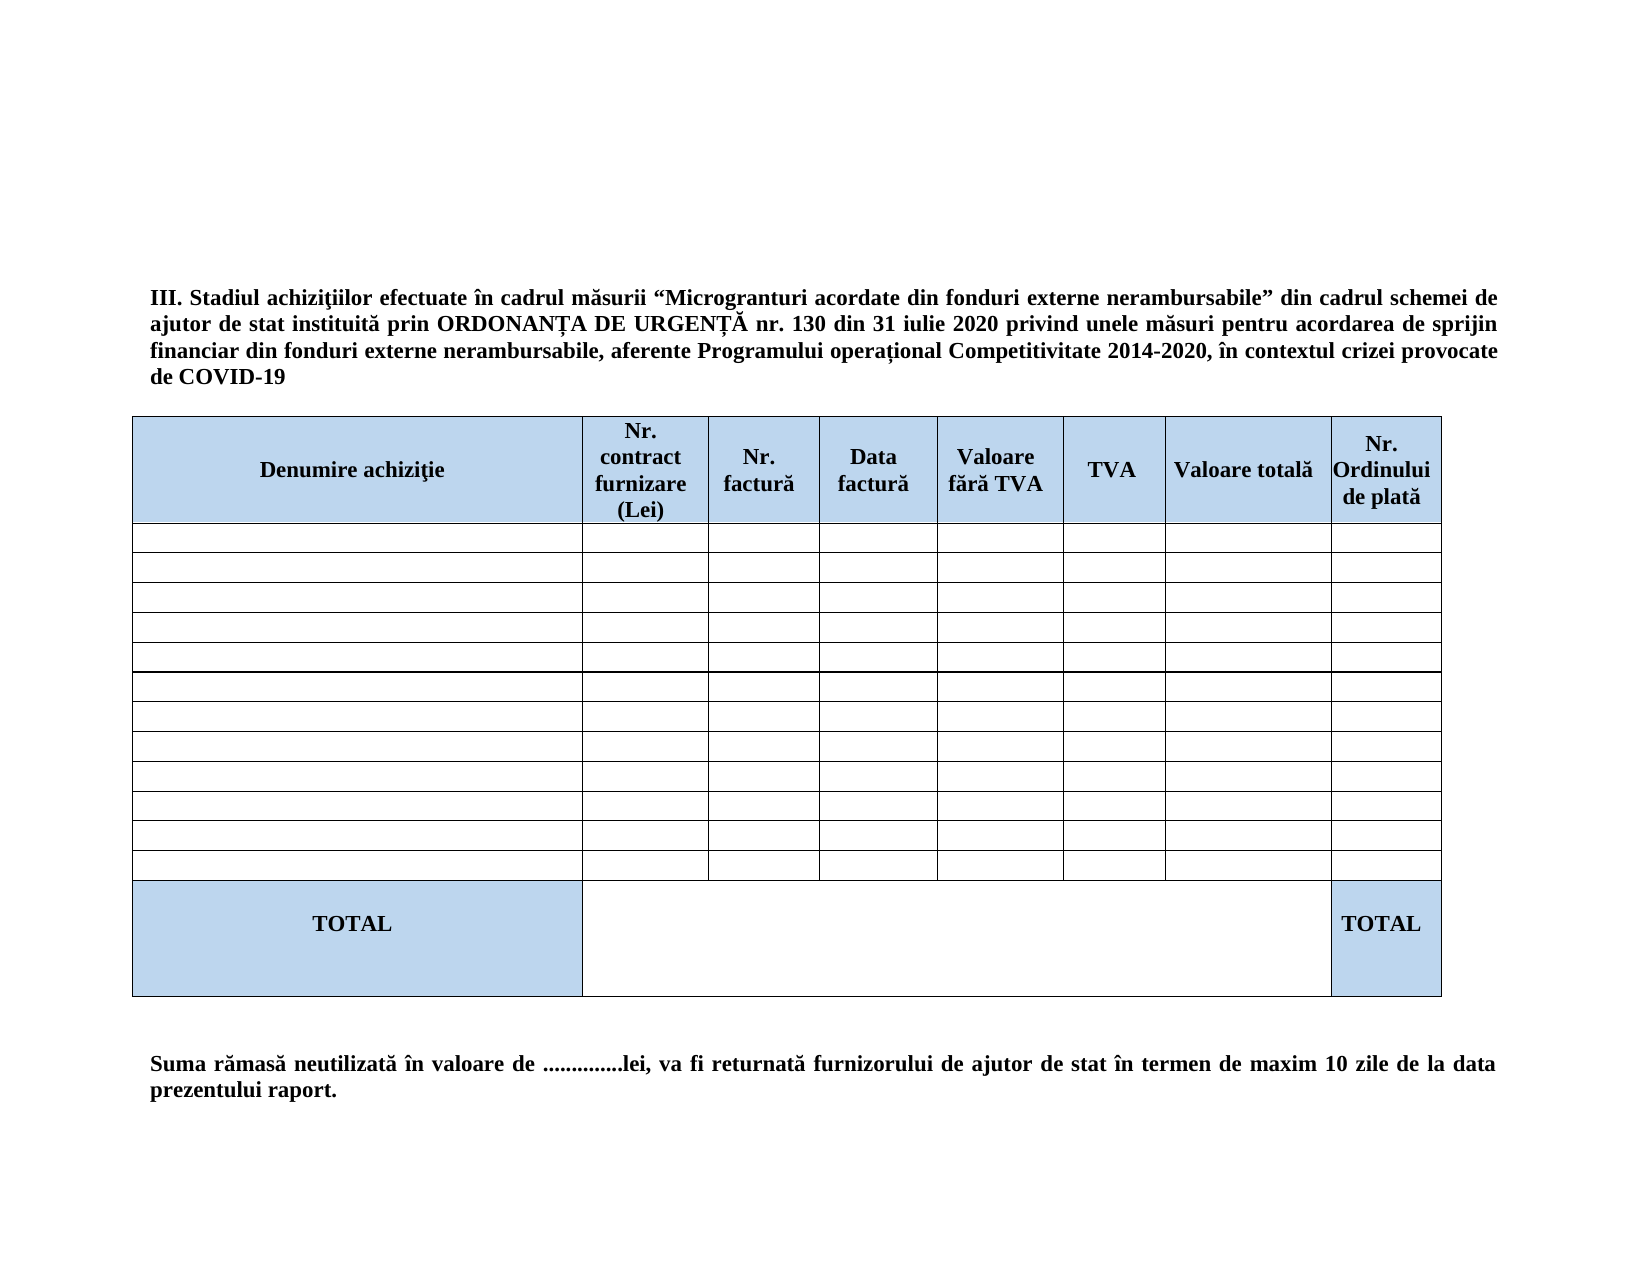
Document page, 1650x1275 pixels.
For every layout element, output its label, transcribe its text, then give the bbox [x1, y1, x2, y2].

table_cell [1332, 792, 1441, 820]
table_cell [709, 702, 819, 731]
table_cell [709, 524, 819, 552]
table_cell [820, 792, 937, 820]
table_cell [820, 524, 937, 552]
table_cell [133, 821, 582, 850]
table_cell [709, 613, 819, 642]
table_cell [1332, 643, 1441, 671]
table_cell [1332, 613, 1441, 642]
table_cell [583, 553, 708, 582]
table_cell [133, 673, 582, 701]
table_cell [1064, 792, 1165, 820]
table_cell [820, 762, 937, 791]
table_cell [1166, 792, 1331, 820]
table_cell [1166, 613, 1331, 642]
table_cell [709, 553, 819, 582]
table_header Valoare fără TVA [938, 417, 1063, 522]
table_cell [583, 702, 708, 731]
table_cell [1064, 613, 1165, 642]
table_cell [583, 613, 708, 642]
table_cell [133, 702, 582, 731]
table_cell [1332, 702, 1441, 731]
table_cell [1166, 524, 1331, 552]
table_header Valoare totală [1166, 417, 1331, 522]
table_cell [133, 553, 582, 582]
table_cell [709, 583, 819, 612]
table_cell [1064, 821, 1165, 850]
table_cell [938, 732, 1063, 761]
table_cell [1064, 673, 1165, 701]
table_cell [1166, 702, 1331, 731]
table_cell [938, 643, 1063, 671]
table_cell [938, 524, 1063, 552]
table_cell [1064, 851, 1165, 880]
table_cell TOTAL [133, 881, 582, 996]
table_cell [820, 613, 937, 642]
table_cell [1332, 821, 1441, 850]
table_cell [820, 821, 937, 850]
table_cell [709, 821, 819, 850]
table_cell [583, 792, 708, 820]
table_cell [709, 643, 819, 671]
table_cell [133, 732, 582, 761]
table_cell [938, 553, 1063, 582]
table_header TVA [1064, 417, 1165, 522]
table_cell [1064, 553, 1165, 582]
table_cell [1332, 851, 1441, 880]
table_cell [1332, 732, 1441, 761]
table_cell [583, 762, 708, 791]
table_cell [1064, 732, 1165, 761]
table_header Data factură [820, 417, 937, 522]
table_cell [133, 792, 582, 820]
text III. Stadiul achiziţiilor efectuate în cadrul măsurii “Microgranturi acordate din fonduri externe nerambursabile” din cadrul schemei de ajutor de stat instituită prin ORDONANȚA DE URGENȚĂ nr. 130 din 31 iulie 2020 privind unele măsuri pentru acordarea de sprijin financiar din fonduri externe nerambursabile, aferente Programului operațional Competitivitate 2014-2020, în contextul crizei provocate de COVID-19 [150, 284, 1500, 389]
table_cell [820, 673, 937, 701]
table_cell [583, 732, 708, 761]
table_cell [1332, 583, 1441, 612]
table_cell [938, 821, 1063, 850]
table_cell [1064, 762, 1165, 791]
table_cell [583, 821, 708, 850]
table_cell [938, 613, 1063, 642]
table_cell [583, 881, 1331, 996]
table_cell [583, 524, 708, 552]
table_header Nr. Ordinului de plată [1332, 417, 1441, 522]
table_cell [133, 643, 582, 671]
table_cell [1166, 732, 1331, 761]
table_cell [709, 851, 819, 880]
table_cell [1332, 673, 1441, 701]
table_cell [938, 851, 1063, 880]
table_cell [133, 524, 582, 552]
table_cell [820, 583, 937, 612]
table_cell [709, 732, 819, 761]
table_cell [583, 851, 708, 880]
table_cell [1332, 762, 1441, 791]
table_header Nr. factură [709, 417, 819, 522]
table_cell [1064, 702, 1165, 731]
table_cell [1166, 553, 1331, 582]
table_cell [938, 673, 1063, 701]
table_cell [1166, 762, 1331, 791]
table_cell [133, 583, 582, 612]
table_cell [938, 583, 1063, 612]
table_cell [938, 762, 1063, 791]
table_cell [1064, 583, 1165, 612]
table_header Denumire achiziţie [133, 417, 582, 522]
table_cell [1166, 821, 1331, 850]
table_cell [583, 583, 708, 612]
table_cell [938, 792, 1063, 820]
table_header Nr. contract furnizare (Lei) [583, 417, 708, 522]
table_cell [1166, 851, 1331, 880]
table_cell [1332, 524, 1441, 552]
table_cell [1166, 583, 1331, 612]
table_cell [133, 851, 582, 880]
table_cell [820, 643, 937, 671]
table_cell [820, 553, 937, 582]
table_cell [709, 673, 819, 701]
table_cell TOTAL [1332, 881, 1441, 996]
table_cell [133, 613, 582, 642]
table_cell [583, 673, 708, 701]
table_cell [709, 792, 819, 820]
table_cell [583, 643, 708, 671]
table_cell [709, 762, 819, 791]
table_cell [1064, 524, 1165, 552]
table_cell [938, 702, 1063, 731]
table_cell [1166, 643, 1331, 671]
table_cell [1332, 553, 1441, 582]
text Suma rămasă neutilizată în valoare de ..............lei, va fi returnată furnizorului de ajutor de stat în termen de maxim 10 zile de la data prezentului raport. [150, 1050, 1500, 1102]
table_cell [820, 732, 937, 761]
table_cell [820, 702, 937, 731]
table_cell [820, 851, 937, 880]
table_cell [1166, 673, 1331, 701]
table_cell [1064, 643, 1165, 671]
table_cell [133, 762, 582, 791]
